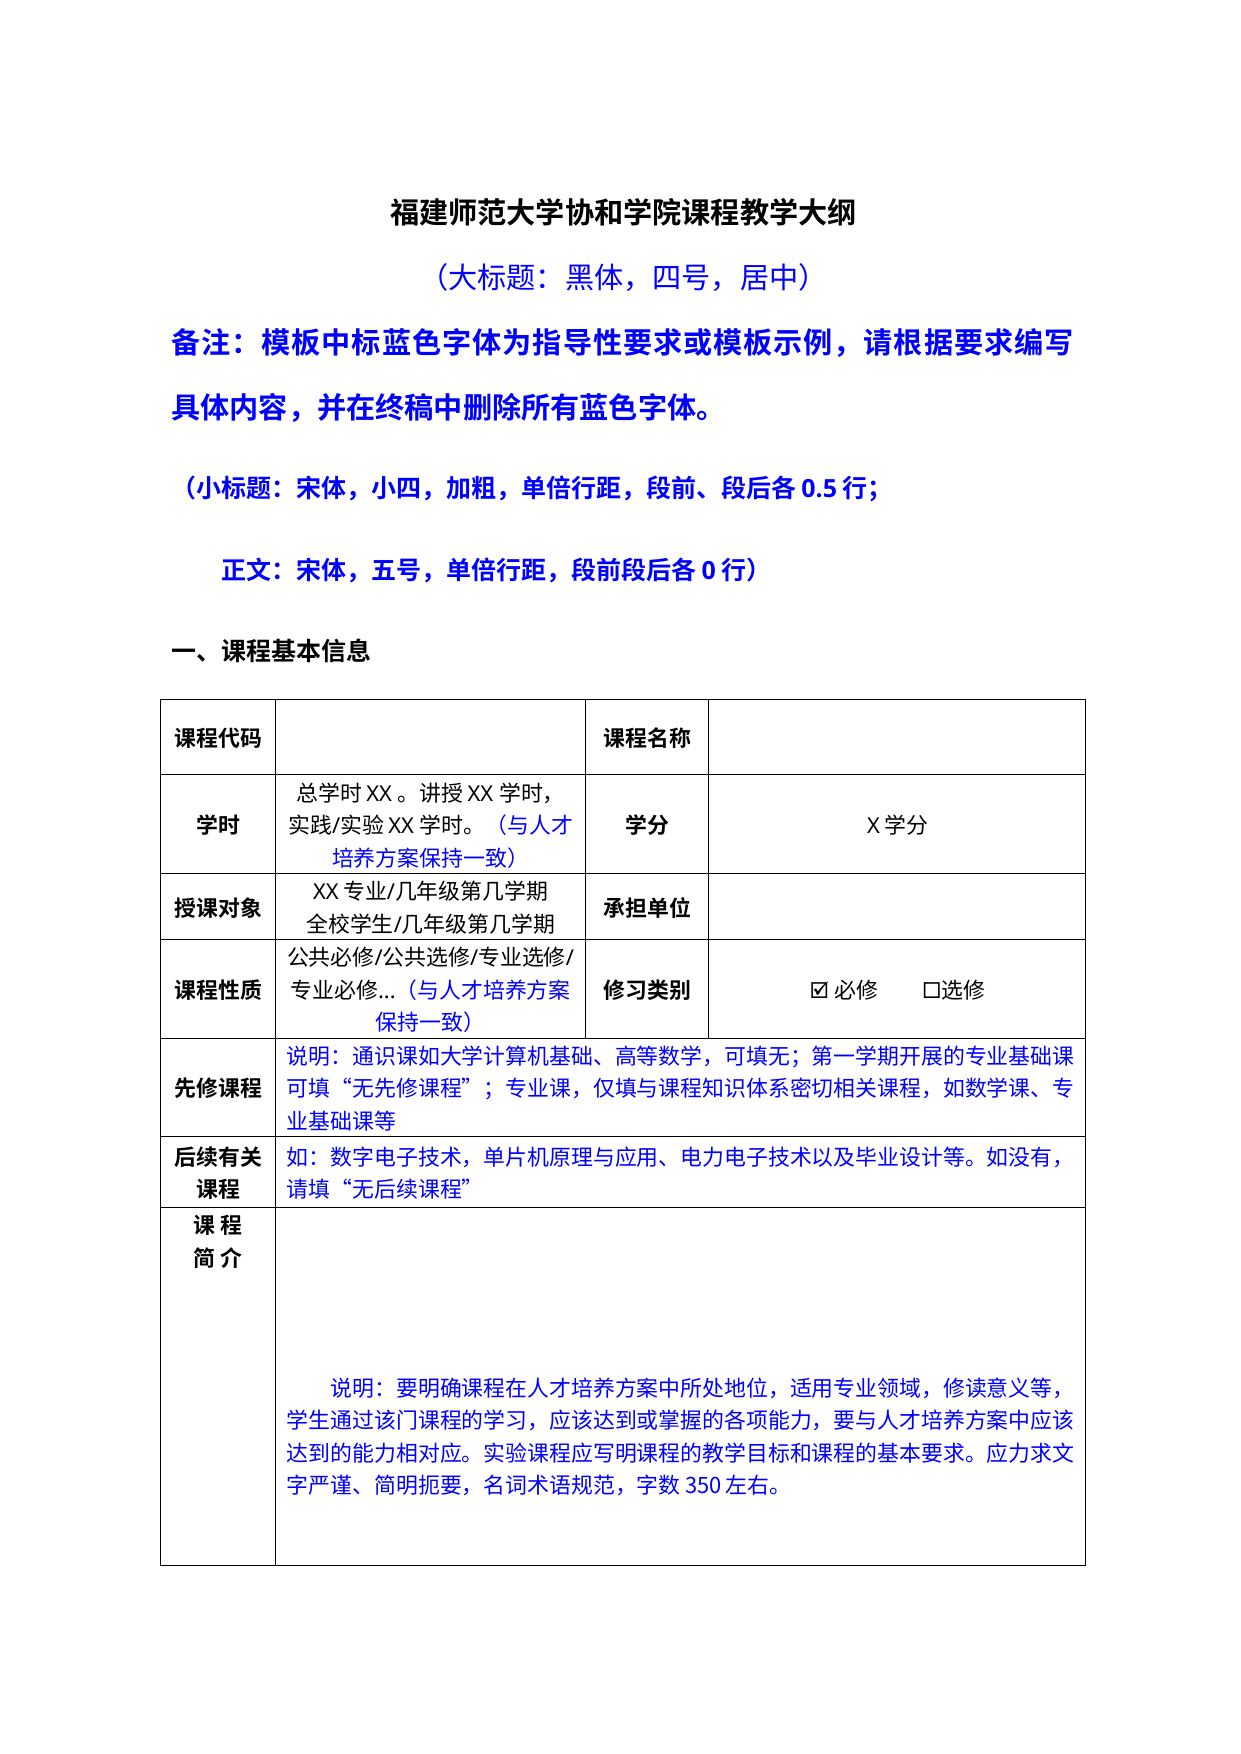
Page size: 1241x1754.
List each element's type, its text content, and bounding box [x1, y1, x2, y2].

table_header 课程代码 [161, 700, 275, 774]
subtitle （小标题：宋体，小四，加粗，单倍行距，段前、段后各0.5行； [171, 454, 1075, 519]
table_cell 学分 [586, 775, 708, 873]
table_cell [276, 1208, 1085, 1565]
table_cell 必修 选修 [709, 940, 1085, 1037]
table_cell X学分 [709, 775, 1085, 873]
text 福建师范大学协和学院课程教学大纲 [171, 178, 1075, 243]
table_header [709, 700, 1085, 774]
table_header [276, 700, 585, 774]
table_cell 总学时XX 。讲授XX 学时，实践/实验XX 学时。（与人才培养方案保持一致） [276, 775, 585, 873]
table_cell 后续有关课程 [161, 1137, 275, 1207]
table_cell XX专业/几年级第几学期 全校学生/几年级第几学期 [276, 874, 585, 939]
table_cell 课程性质 [161, 940, 275, 1037]
text （大标题：黑体，四号，居中） [171, 243, 1075, 308]
table_cell 如：数字电子技术，单片机原理与应用、电力电子技术以及毕业设计等。如没有，请填“无后续课程” [276, 1137, 1085, 1207]
subtitle 一、课程基本信息 [171, 617, 1075, 682]
table_cell 说明：通识课如大学计算机基础、高等数学，可填无；第一学期开展的专业基础课可填“无先修课程”；专业课，仅填与课程知识体系密切相关课程，如数学课、专业基础课等 [276, 1039, 1085, 1136]
table_cell 学时 [161, 775, 275, 873]
table_header 课程名称 [586, 700, 708, 774]
text 备注：模板中标蓝色字体为指导性要求或模板示例，请根据要求编写具体内容，并在终稿中删除所有蓝色字体。 [171, 308, 1075, 438]
table_cell 承担单位 [586, 874, 708, 939]
table_cell 修习类别 [586, 940, 708, 1037]
table_cell 授课对象 [161, 874, 275, 939]
table_cell [709, 874, 1085, 939]
table_cell 先修课程 [161, 1039, 275, 1136]
subtitle 正文：宋体，五号，单倍行距，段前段后各0行） [171, 536, 1075, 601]
table_cell 公共必修/公共选修/专业选修/专业必修...（与人才培养方案保持一致） [276, 940, 585, 1037]
table_cell 课 程 简 介 [161, 1208, 275, 1565]
